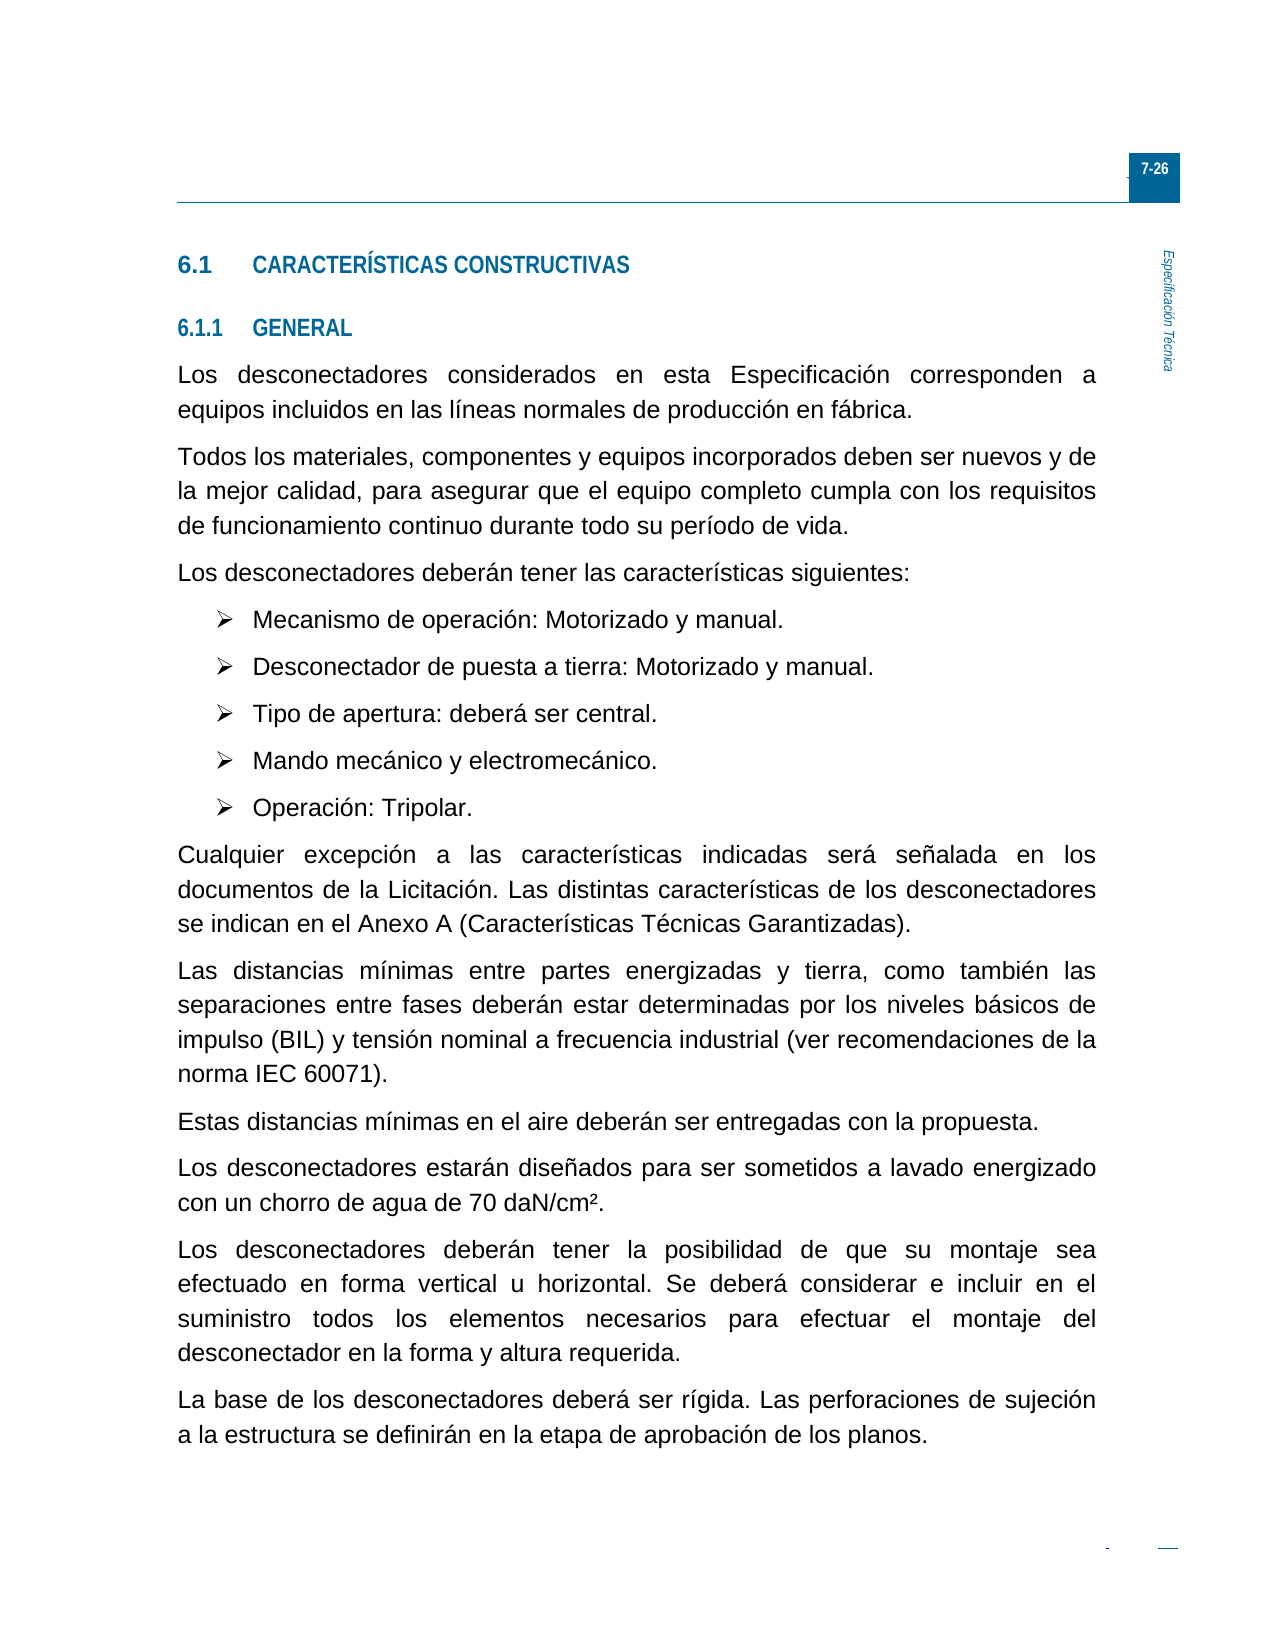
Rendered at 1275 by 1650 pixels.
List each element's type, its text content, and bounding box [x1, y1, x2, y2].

list Mando mecánico y electromecánico. [215, 746, 1098, 775]
list Operación: Tripolar. [215, 793, 1098, 822]
list Tipo de apertura: deberá ser central. [215, 699, 1098, 728]
text Estas distancias mínimas en el aire deberán ser entregadas con la propuesta. [177, 1106, 1098, 1135]
subtitle GENERAL [177, 313, 1098, 342]
text Cualquier excepción a las características indicadas será señalada en los documentos de la Licitación. Las distintas características de los desconectadores se indican en el Anexo A (Características Técnicas Garantizadas). [177, 840, 1098, 938]
text Las distancias mínimas entre partes energizadas y tierra, como también las separaciones entre fases deberán estar determinadas por los niveles básicos de impulso (BIL) y tensión nominal a frecuencia industrial (ver recomendaciones de la norma IEC 60071). [177, 956, 1098, 1088]
text Todos los materiales, componentes y equipos incorporados deben ser nuevos y de la mejor calidad, para asegurar que el equipo completo cumpla con los requisitos de funcionamiento continuo durante todo su período de vida. [177, 442, 1098, 539]
subtitle CARACTERÍSTICAS CONSTRUCTIVAS [177, 250, 1098, 278]
list Desconectador de puesta a tierra: Motorizado y manual. [215, 652, 1098, 681]
text La base de los desconectadores deberá ser rígida. Las perforaciones de sujeción a la estructura se definirán en la etapa de aprobación de los planos. [177, 1385, 1098, 1448]
text Los desconectadores deberán tener la posibilidad de que su montaje sea efectuado en forma vertical u horizontal. Se deberá considerar e incluir en el suministro todos los elementos necesarios para efectuar el montaje del desconectador en la forma y altura requerida. [177, 1235, 1098, 1367]
list Mecanismo de operación: Motorizado y manual. [215, 605, 1098, 633]
text Los desconectadores estarán diseñados para ser sometidos a lavado energizado con un chorro de agua de 70 daN/cm². [177, 1153, 1098, 1217]
text Los desconectadores considerados en esta Especificación corresponden a equipos incluidos en las líneas normales de producción en fábrica. [177, 360, 1098, 423]
text Los desconectadores deberán tener las características siguientes: [177, 558, 1098, 586]
